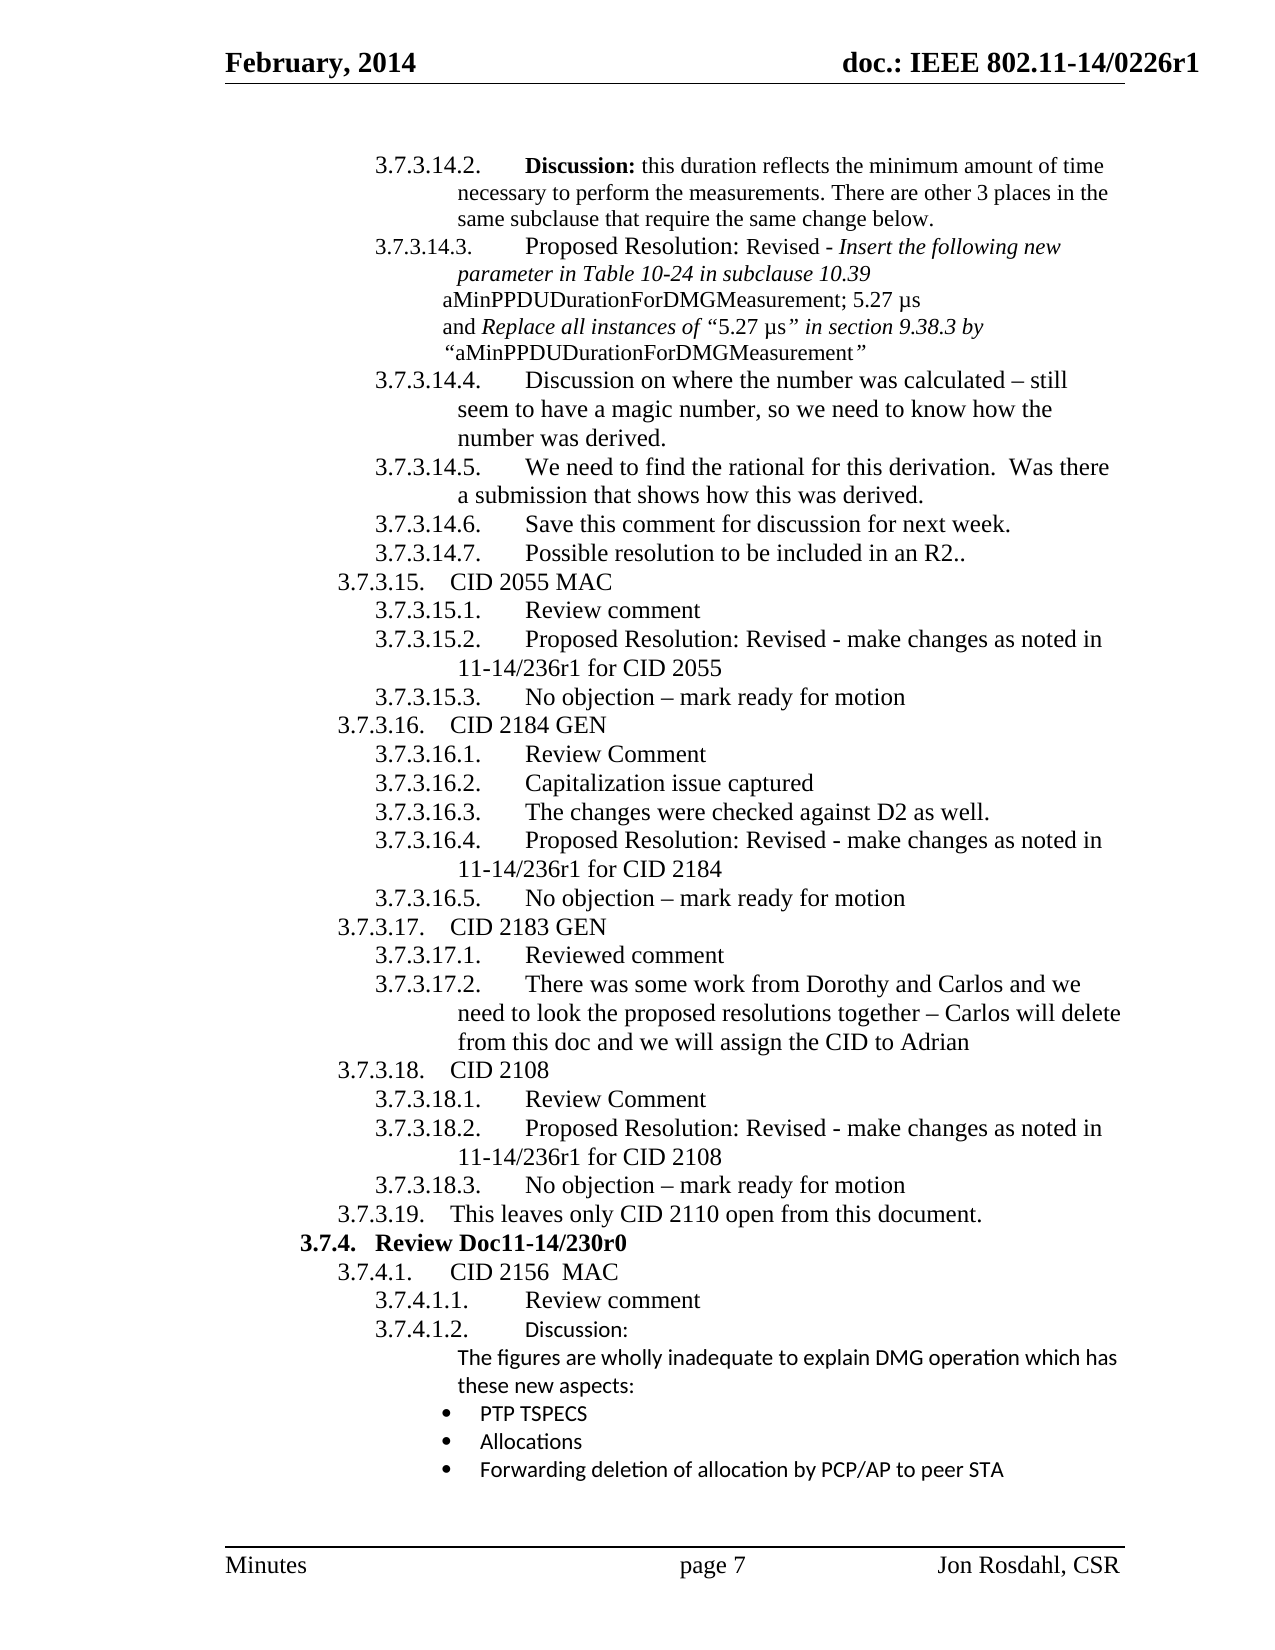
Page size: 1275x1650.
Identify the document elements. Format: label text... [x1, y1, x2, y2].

list CID 2183 GEN [337, 912, 1125, 941]
list There was some work from Dorothy and Carlos and we need to look the proposed resolutions together – Carlos will delete from this doc and we will assign the CID to Adrian [375, 969, 1125, 1056]
list Discussion: [375, 1314, 1125, 1343]
list Discussion on where the number was calculated – still seem to have a magic number, so we need to know how the number was derived. [375, 366, 1125, 452]
list No objection – mark ready for motion [375, 1171, 1125, 1199]
list Review Comment [375, 739, 1125, 768]
list CID 2055 MAC [337, 567, 1125, 596]
list Save this comment for discussion for next week. [375, 509, 1125, 538]
list Proposed Resolution: Revised - make changes as noted in 11-14/236r1 for CID 2108 [375, 1113, 1125, 1171]
list Review Comment [375, 1084, 1125, 1113]
list CID 2108 [337, 1056, 1125, 1084]
list Proposed Resolution: Revised - Insert the following new parameter in Table 10-24 in subclause 10.39 [375, 231, 1125, 287]
list This leaves only CID 2110 open from this document. [337, 1199, 1125, 1228]
list We need to find the rational for this derivation. Was there a submission that shows how this was derived. [375, 452, 1125, 509]
list Reviewed comment [375, 941, 1125, 969]
list No objection – mark ready for motion [375, 883, 1125, 912]
list CID 2156 MAC [337, 1257, 1125, 1286]
list PTP TSPECS [442, 1399, 1125, 1427]
list Review Doc11-14/230r0 [300, 1228, 1125, 1257]
list Proposed Resolution: Revised - make changes as noted in 11-14/236r1 for CID 2184 [375, 826, 1125, 883]
list Discussion: this duration reflects the minimum amount of time necessary to perform the measurements. There are other 3 places in the same subclause that require the same change below. [375, 150, 1125, 231]
list The changes were checked against D2 as well. [375, 797, 1125, 826]
list The figures are wholly inadequate to explain DMG operation which has these new aspects: [457, 1343, 1125, 1399]
list Review comment [375, 596, 1125, 624]
list CID 2184 GEN [337, 711, 1125, 739]
list Review comment [375, 1286, 1125, 1314]
list Allocations [442, 1427, 1125, 1456]
list aMinPPDUDurationForDMGMeasurement; 5.27 µs [442, 287, 1125, 313]
list Possible resolution to be included in an R2.. [375, 538, 1125, 567]
list Forwarding deletion of allocation by PCP/AP to peer STA [442, 1456, 1125, 1483]
list No objection – mark ready for motion [375, 682, 1125, 711]
list and Replace all instances of “5.27 µs” in section 9.38.3 by “aMinPPDUDurationForDMGMeasurement” [442, 313, 1125, 366]
list Capitalization issue captured [375, 768, 1125, 797]
list Proposed Resolution: Revised - make changes as noted in 11-14/236r1 for CID 2055 [375, 624, 1125, 682]
